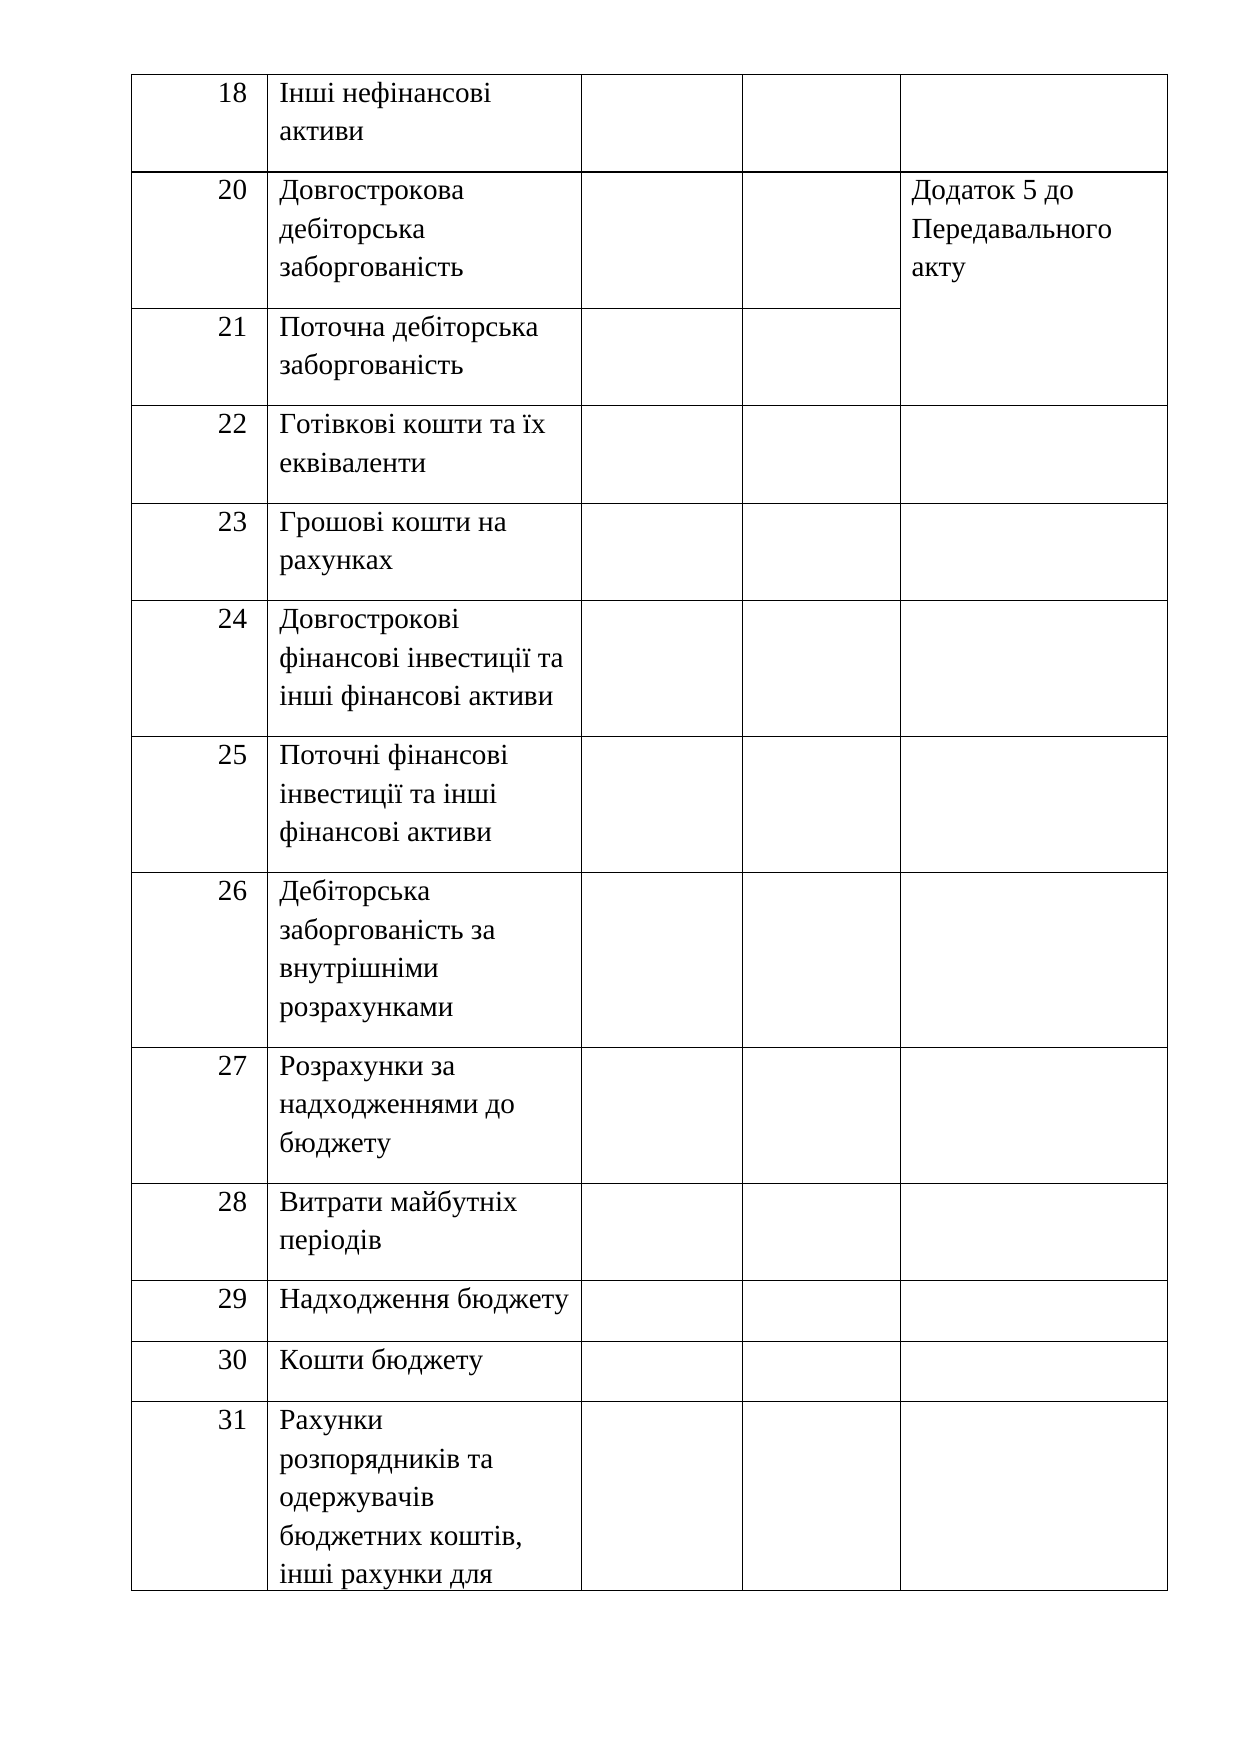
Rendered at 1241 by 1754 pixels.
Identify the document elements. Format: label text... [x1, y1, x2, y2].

table_cell 26 [132, 873, 267, 1047]
table_cell Поточна дебіторська заборгованість [268, 309, 581, 405]
table_cell [582, 173, 742, 308]
table_cell [901, 873, 1167, 1047]
table_cell Грошові кошти на рахунках [268, 504, 581, 600]
table_cell [743, 1048, 900, 1183]
table_cell [743, 1342, 900, 1401]
table_cell 29 [132, 1281, 267, 1341]
table_cell [582, 737, 742, 872]
table_cell Довгострокова дебіторська заборгованість [268, 173, 581, 308]
table_cell Дебіторська заборгованість за внутрішніми розрахунками [268, 873, 581, 1047]
table_cell Додаток 5 до Передавального акту [901, 173, 1167, 308]
table_cell [582, 504, 742, 600]
table_cell Інші нефінансові активи [268, 75, 581, 171]
table_cell 28 [132, 1184, 267, 1280]
table_cell [901, 308, 1167, 405]
table_cell 23 [132, 504, 267, 600]
table_cell [743, 504, 900, 600]
table_cell Поточні фінансові інвестиції та інші фінансові активи [268, 737, 581, 872]
table_cell 20 [132, 173, 267, 308]
table_cell [743, 1402, 900, 1590]
table_cell [901, 601, 1167, 736]
table_cell [743, 1184, 900, 1280]
table_cell 27 [132, 1048, 267, 1183]
table_cell [743, 309, 900, 405]
table_cell [743, 1281, 900, 1341]
table_cell Розрахунки за надходженнями до бюджету [268, 1048, 581, 1183]
table_cell [582, 601, 742, 736]
table_cell [901, 1184, 1167, 1280]
table_cell [901, 1342, 1167, 1401]
table_cell [582, 1281, 742, 1341]
table_cell [582, 1342, 742, 1401]
table_cell Довгострокові фінансові інвестиції та інші фінансові активи [268, 601, 581, 736]
table_cell [743, 406, 900, 503]
table_cell [743, 173, 900, 308]
table_cell 25 [132, 737, 267, 872]
table_cell [901, 406, 1167, 503]
table_cell 18 [132, 75, 267, 171]
table_cell Кошти бюджету [268, 1342, 581, 1401]
table_cell 24 [132, 601, 267, 736]
table_cell [582, 75, 742, 171]
table_cell 31 [132, 1402, 267, 1590]
table_cell [743, 873, 900, 1047]
table_cell [901, 1281, 1167, 1341]
table_cell [582, 1048, 742, 1183]
table_cell Витрати майбутніх періодів [268, 1184, 581, 1280]
table_cell [743, 601, 900, 736]
table_cell [582, 1402, 742, 1590]
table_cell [268, 1402, 581, 1590]
table_cell [901, 504, 1167, 600]
table_cell Надходження бюджету [268, 1281, 581, 1341]
table_cell [743, 75, 900, 171]
table_cell 21 [132, 309, 267, 405]
table_cell Готівкові кошти та їх еквіваленти [268, 406, 581, 503]
table_cell [582, 1184, 742, 1280]
table_cell [582, 406, 742, 503]
table_cell 30 [132, 1342, 267, 1401]
table_cell [743, 737, 900, 872]
table_cell [582, 309, 742, 405]
table_cell [901, 1402, 1167, 1590]
table_cell [901, 737, 1167, 872]
table_cell 22 [132, 406, 267, 503]
table_cell [582, 873, 742, 1047]
table_cell [901, 1048, 1167, 1183]
